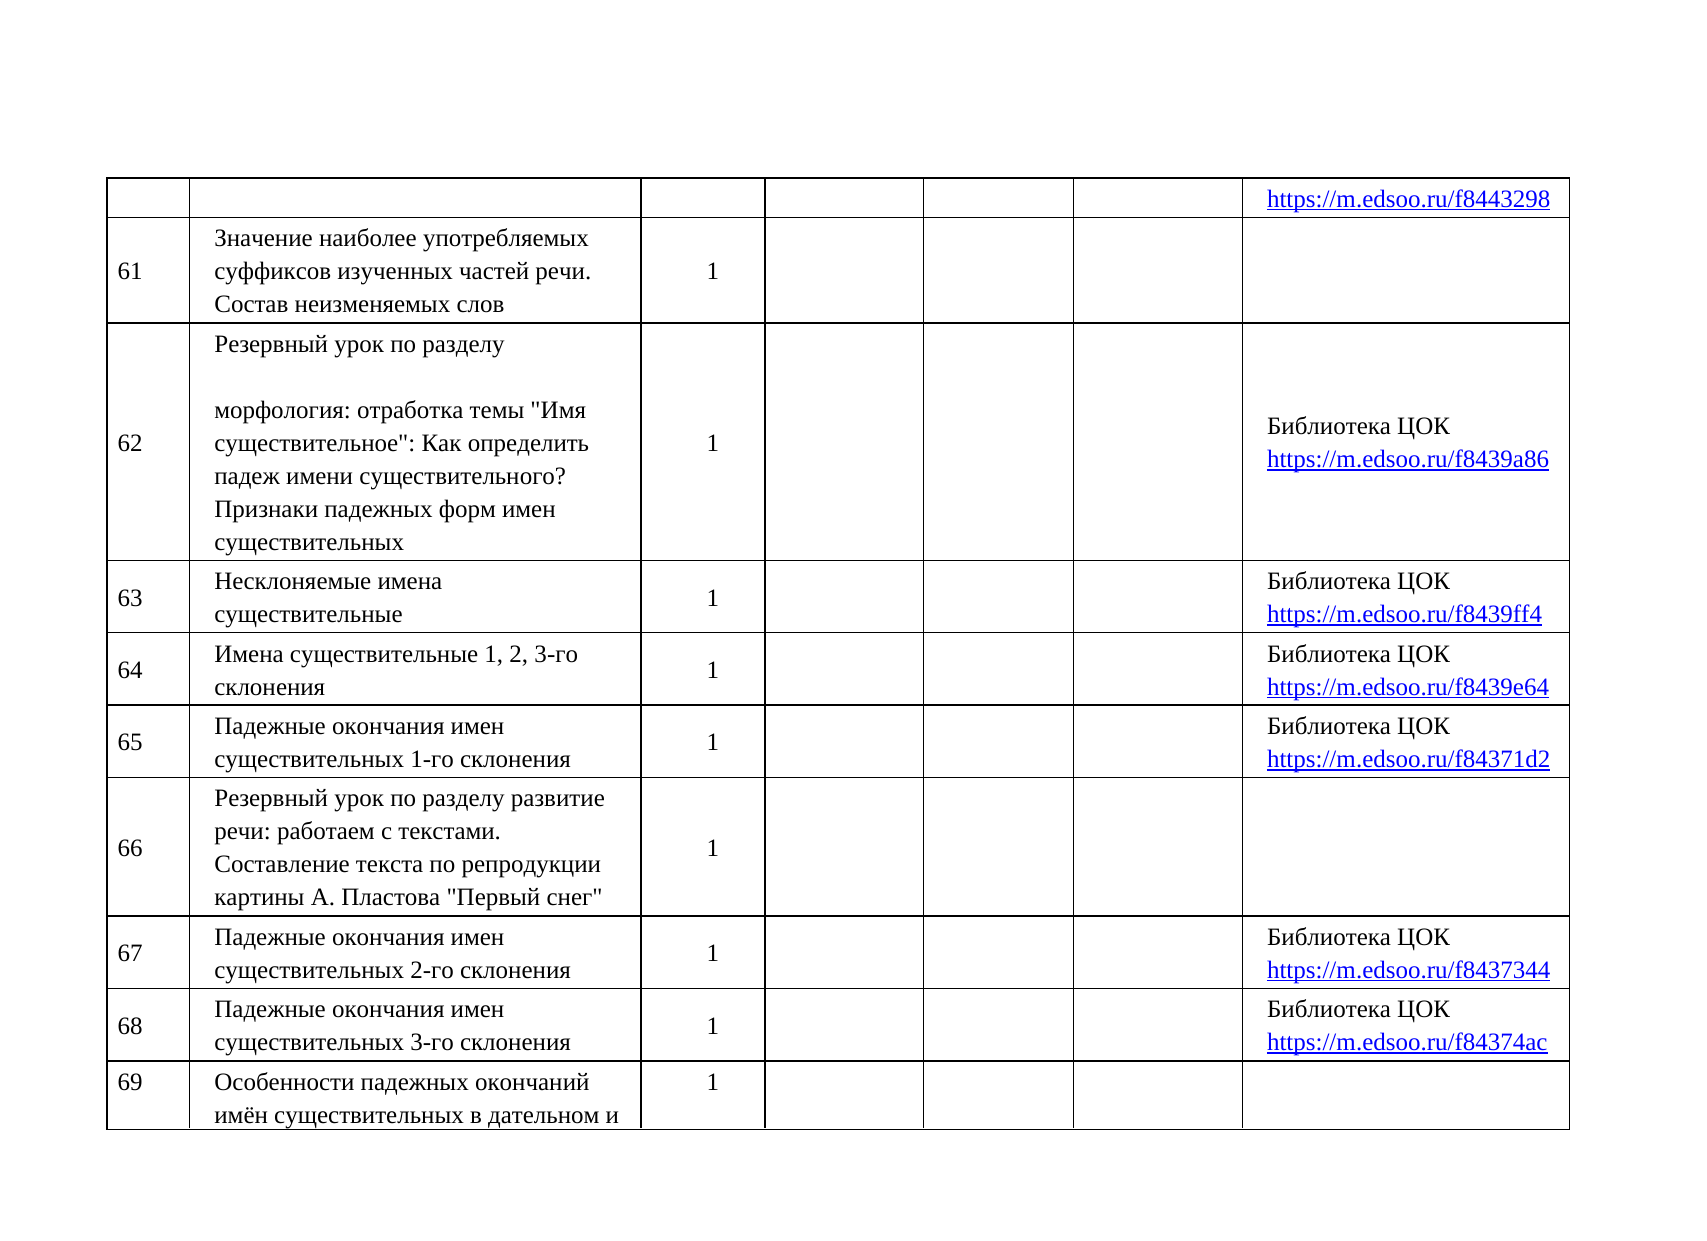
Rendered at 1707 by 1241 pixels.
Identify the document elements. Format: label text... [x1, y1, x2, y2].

table_cell [924, 324, 1073, 559]
table_cell 61 [108, 218, 189, 322]
table_cell [1074, 706, 1242, 777]
table_cell 1 [642, 778, 764, 915]
table_cell 1 [642, 917, 764, 987]
table_cell [924, 917, 1073, 987]
table_cell 1 [642, 989, 764, 1060]
table_cell 68 [108, 989, 189, 1060]
table_cell [924, 989, 1073, 1060]
table_cell [1074, 989, 1242, 1060]
table_cell Резервный урок по разделу развитие речи: работаем с текстами. Составление текста по репродукции картины А. Пластова "Первый снег" [190, 778, 640, 915]
table_cell [1074, 1062, 1242, 1128]
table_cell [190, 179, 640, 217]
table_cell [1074, 778, 1242, 915]
table_cell [766, 1062, 923, 1128]
table_cell Имена существительные 1, 2, 3­-го склонения [190, 633, 640, 704]
table_cell Резервный урок по разделу морфология: отработка темы "Имя существительное": Как определить падеж имени существительного? Признаки падежных форм имен существительных [190, 324, 640, 559]
table_cell [1074, 218, 1242, 322]
table_cell [1074, 917, 1242, 987]
table_cell 1 [642, 1062, 764, 1128]
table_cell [190, 1062, 640, 1128]
table_cell Библиотека ЦОК https://m.edsoo.ru/f8437344 [1243, 917, 1569, 987]
table_cell [766, 633, 923, 704]
table_cell [766, 917, 923, 987]
table_cell [924, 778, 1073, 915]
table_cell [924, 218, 1073, 322]
table_cell [1243, 778, 1569, 915]
table_cell Несклоняемые имена существительные [190, 561, 640, 632]
table_cell 60 [108, 179, 189, 217]
table_cell [924, 561, 1073, 632]
table_cell [766, 706, 923, 777]
table_cell [766, 179, 923, 217]
table_cell [766, 778, 923, 915]
table_cell [1074, 179, 1242, 217]
table_cell [924, 706, 1073, 777]
table_cell 69 [108, 1062, 189, 1128]
table_cell 1 [642, 633, 764, 704]
table_cell 67 [108, 917, 189, 987]
table_cell Библиотека ЦОК https://m.edsoo.ru/f8439a86 [1243, 324, 1569, 559]
table_cell 63 [108, 561, 189, 632]
table_cell Библиотека ЦОК https://m.edsoo.ru/f8439ff4 [1243, 561, 1569, 632]
table_cell 1 [642, 561, 764, 632]
table_cell [924, 1062, 1073, 1128]
table_cell Падежные окончания имен существительных 1-го склонения [190, 706, 640, 777]
table_cell [1074, 324, 1242, 559]
table_cell [766, 561, 923, 632]
table_cell 66 [108, 778, 189, 915]
table_cell Значение наиболее употребляемых суффиксов изученных частей речи. Состав неизменяемых слов [190, 218, 640, 322]
table_cell [1074, 633, 1242, 704]
table_cell Падежные окончания имен существительных 2-го склонения [190, 917, 640, 987]
table_cell [766, 324, 923, 559]
table_cell 1 [642, 179, 764, 217]
table_cell 64 [108, 633, 189, 704]
table_cell [1243, 218, 1569, 322]
table_cell 1 [642, 706, 764, 777]
table_cell Библиотека ЦОК https://m.edsoo.ru/f84371d2 [1243, 706, 1569, 777]
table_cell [1243, 179, 1569, 217]
table_cell [924, 633, 1073, 704]
table_cell [1074, 561, 1242, 632]
table_cell [1243, 1062, 1569, 1128]
table_cell [766, 989, 923, 1060]
table_cell 62 [108, 324, 189, 559]
table_cell Библиотека ЦОК https://m.edsoo.ru/f84374ac [1243, 989, 1569, 1060]
table_cell Падежные окончания имен существительных 3-го склонения [190, 989, 640, 1060]
table_cell Библиотека ЦОК https://m.edsoo.ru/f8439e64 [1243, 633, 1569, 704]
table_cell [766, 218, 923, 322]
table_cell 1 [642, 218, 764, 322]
table_cell 1 [642, 324, 764, 559]
table_cell [924, 179, 1073, 217]
table_cell 65 [108, 706, 189, 777]
